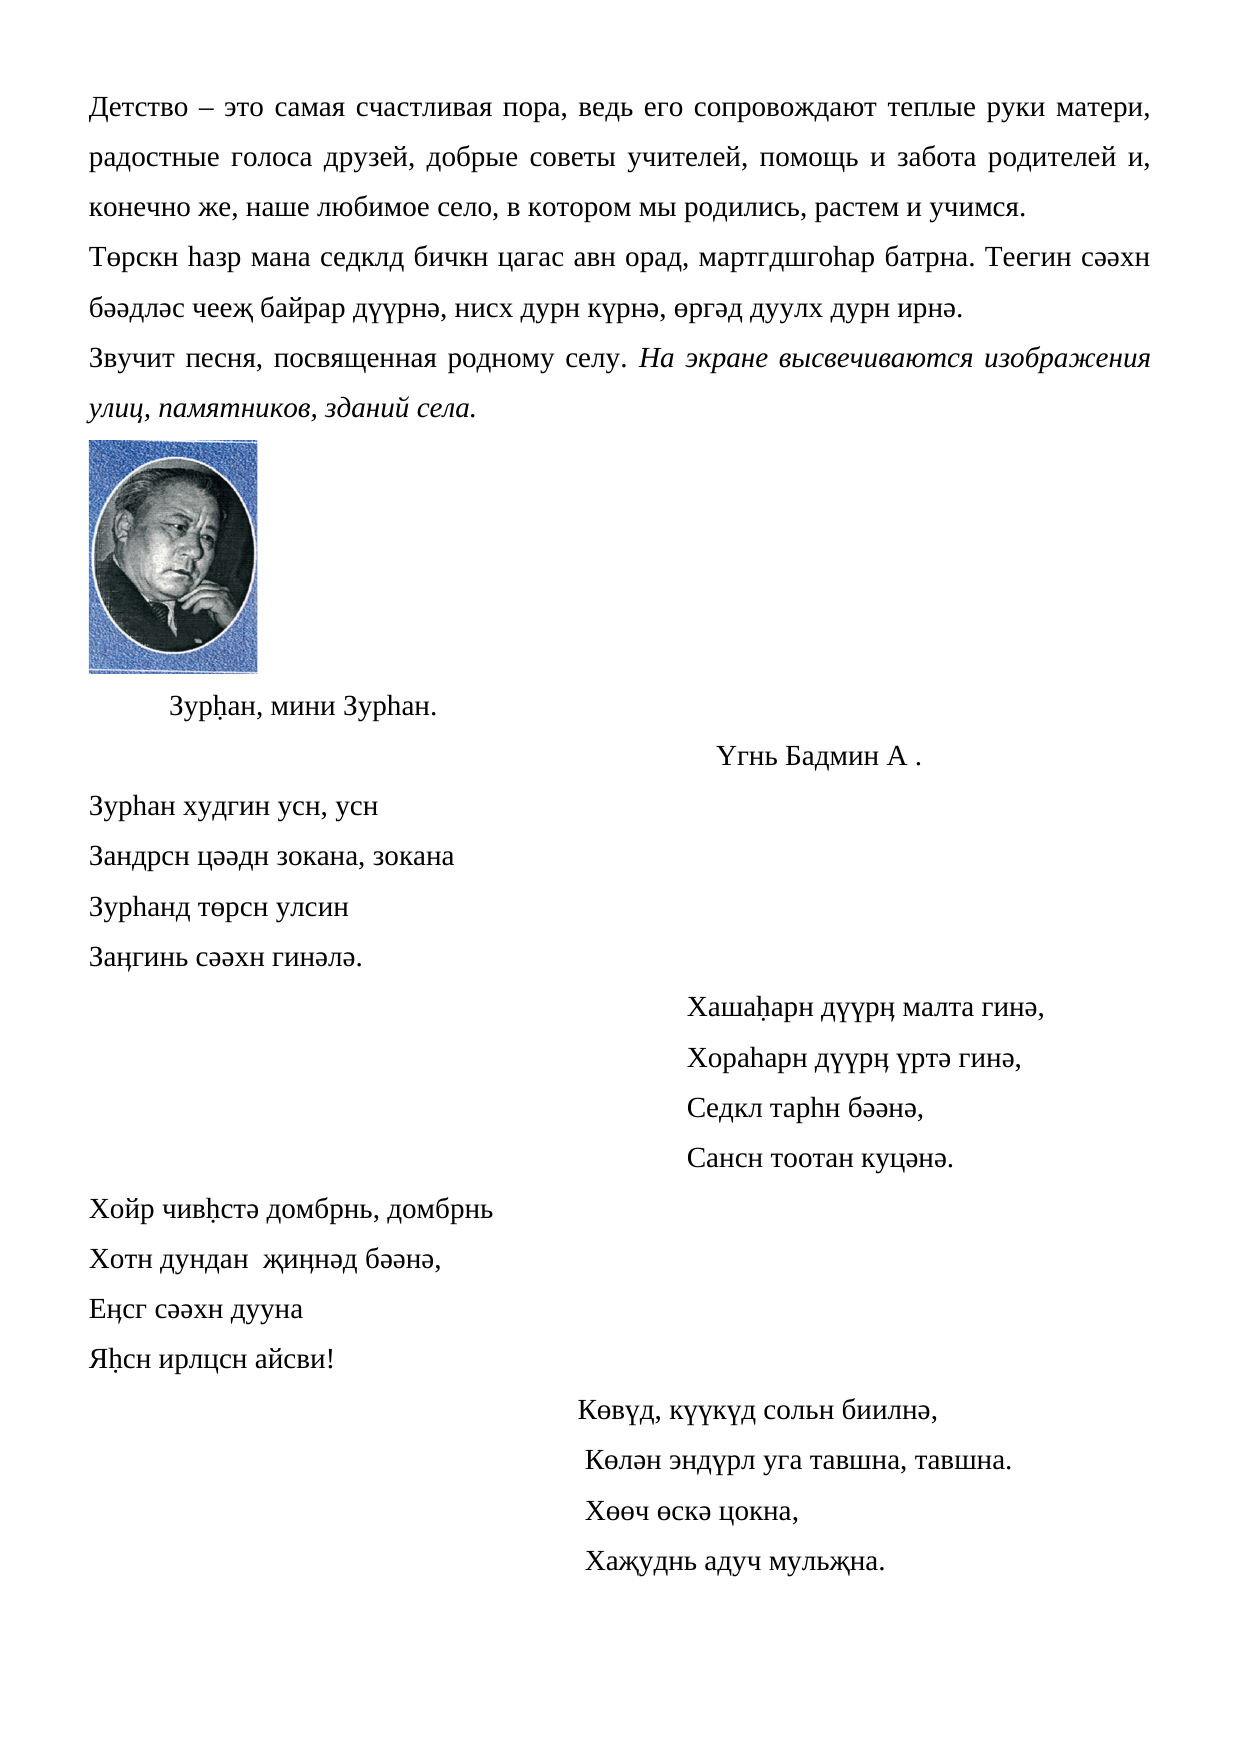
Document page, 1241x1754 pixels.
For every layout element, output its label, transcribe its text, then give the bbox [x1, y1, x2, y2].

picture [88, 440, 258, 674]
text Звучит песня, посвященная родному селу. На экране высвечиваются изображения улиц, памятников, зданий села. [89, 340, 1152, 424]
text Сансн тоотан куцәнә. [89, 1140, 1152, 1174]
text Хораһарн дүүрӊ үртә гинә, [89, 1040, 1152, 1073]
text Көлән эндүрл уга тавшна, тавшна. [89, 1442, 1152, 1476]
text Төрскн һазр мана седклд бичкн цагас авн орад, мартгдшгоһар батрна. Теегин сәәхн бәәдләс чееҗ байрар дүүрнә, нисх дурн күрнә, өргәд дуулх дурн ирнә. [89, 239, 1152, 323]
text Хөөч өскә цокна, [89, 1493, 1152, 1526]
text Детство – это самая счастливая пора, ведь его сопровождают теплые руки матери, радостные голоса друзей, добрые советы учителей, помощь и забота родителей и, конечно же, наше любимое село, в котором мы родились, растем и учимся. [89, 89, 1152, 223]
text Зурһанд төрсн улсин [89, 889, 1152, 922]
text Зурһан худгин усн, усн [89, 788, 1152, 822]
text Седкл тарһн бәәнә, [89, 1090, 1152, 1124]
text Көвүд, күүкүд сольн биилнә, [89, 1392, 1152, 1426]
text Еӊсг сәәхн дууна [89, 1291, 1152, 1325]
text Яḥсн ирлцсн айсви! [89, 1342, 1152, 1375]
text Хаҗуднь адуч мульҗна. [89, 1543, 1152, 1576]
text Заӊгинь сәәхн гинәлә. [89, 939, 1152, 973]
text Хойр чивḥстә домбрнь, домбрнь [89, 1191, 1152, 1224]
text Зандрсн цәәдн зокана, зокана [89, 838, 1152, 872]
text Хашаḥарн дүүрӊ малта гинә, [89, 989, 1152, 1023]
text Хотн дундан җиӊнәд бәәнә, [89, 1241, 1152, 1274]
text Үгнь Бадмин А . [89, 738, 1152, 771]
text Зурḥан, мини Зурһан. [89, 688, 1152, 721]
